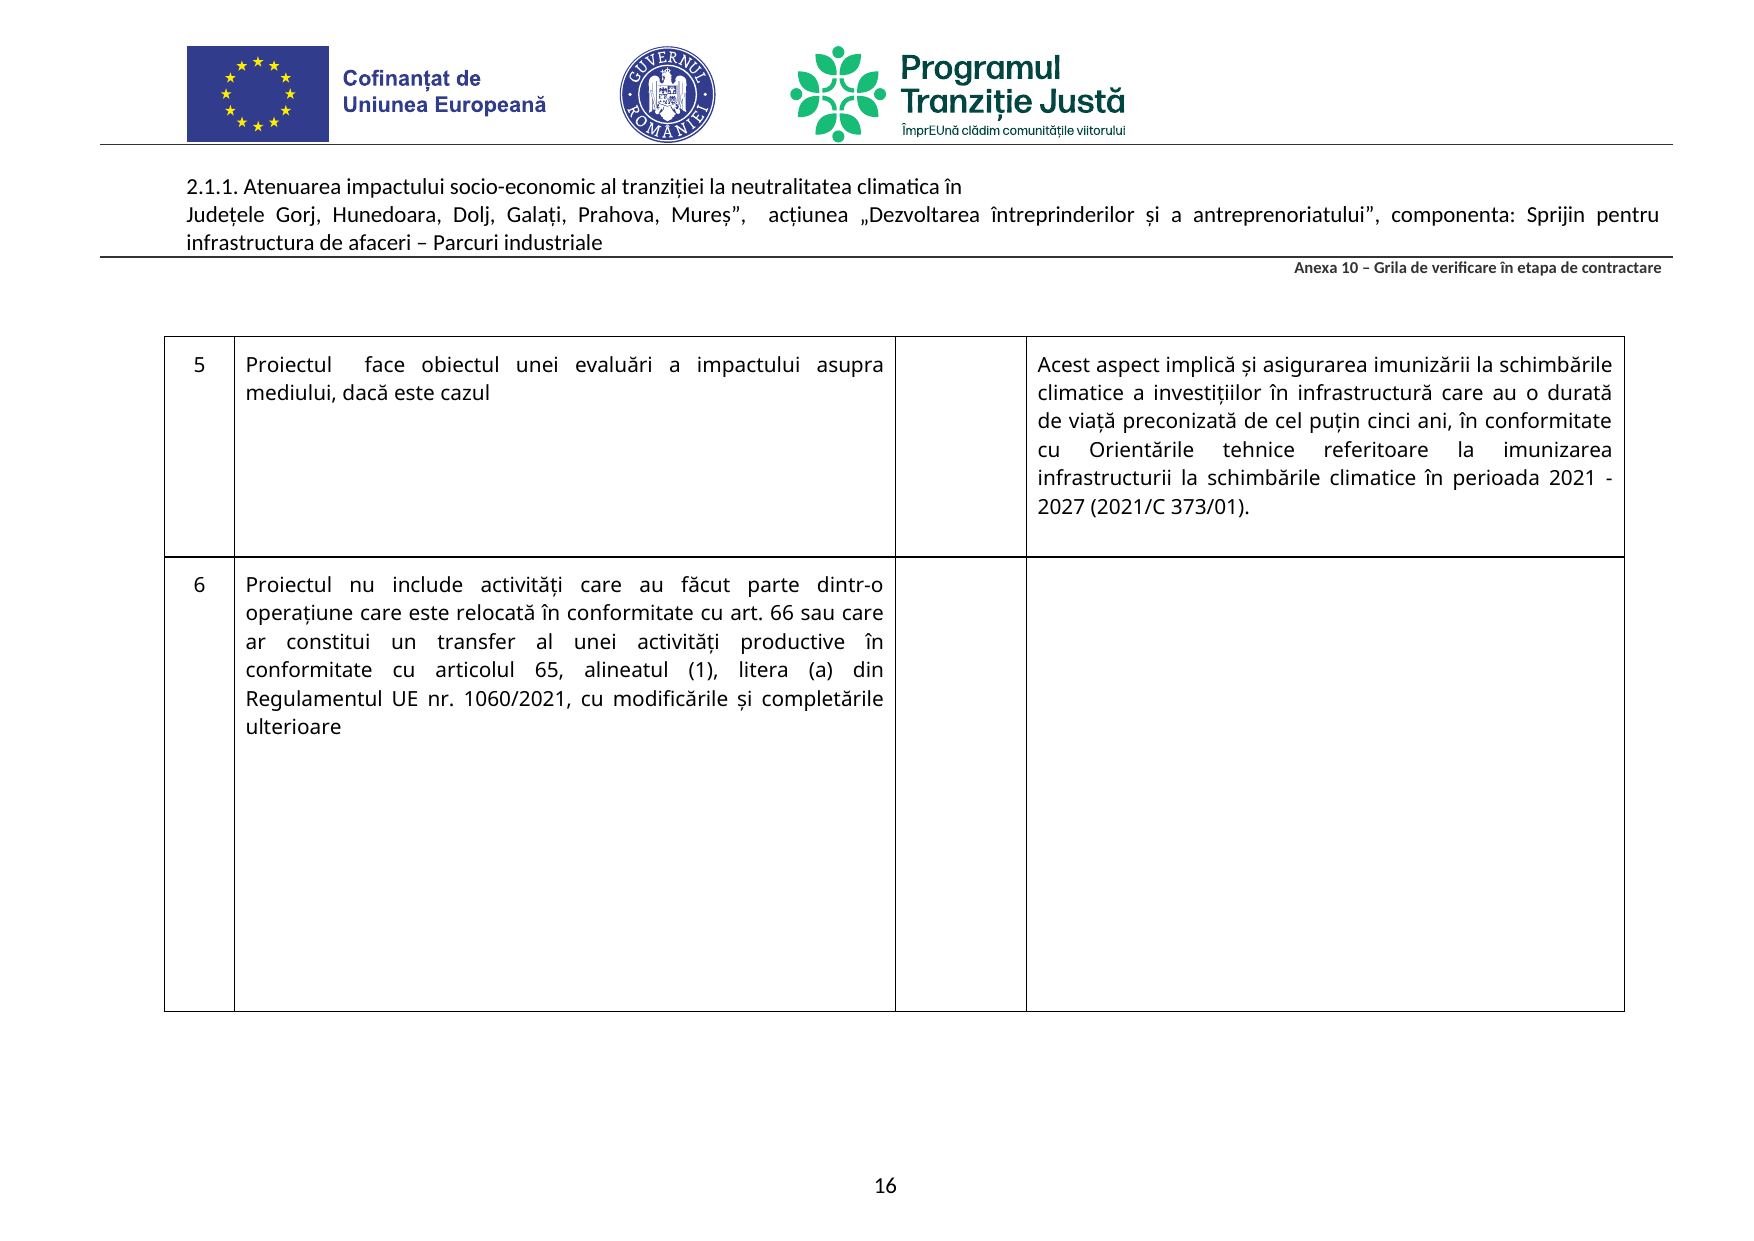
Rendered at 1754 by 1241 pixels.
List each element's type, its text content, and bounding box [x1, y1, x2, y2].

table_cell 5 [165, 337, 234, 556]
table_cell Acest aspect implică și asigurarea imunizării la schimbările climatice a investițiilor în infrastructură care au o durată de viață preconizată de cel puțin cinci ani, în conformitate cu Orientările tehnice referitoare la imunizarea infrastructurii la schimbările climatice în perioada 2021 - 2027 (2021/C 373/01). [1027, 337, 1624, 556]
table_cell [1027, 558, 1624, 1011]
table_cell Proiectul nu include activități care au făcut parte dintr-o operațiune care este relocată în conformitate cu art. 66 sau care ar constitui un transfer al unei activități productive în conformitate cu articolul 65, alineatul (1), litera (a) din Regulamentul UE nr. 1060/2021, cu modificările și completările ulterioare [235, 558, 895, 1011]
table_cell [896, 337, 1026, 556]
table_cell [896, 558, 1026, 1011]
table_cell 6 [165, 558, 234, 1011]
table_cell Proiectul face obiectul unei evaluări a impactului asupra mediului, dacă este cazul [235, 337, 895, 556]
